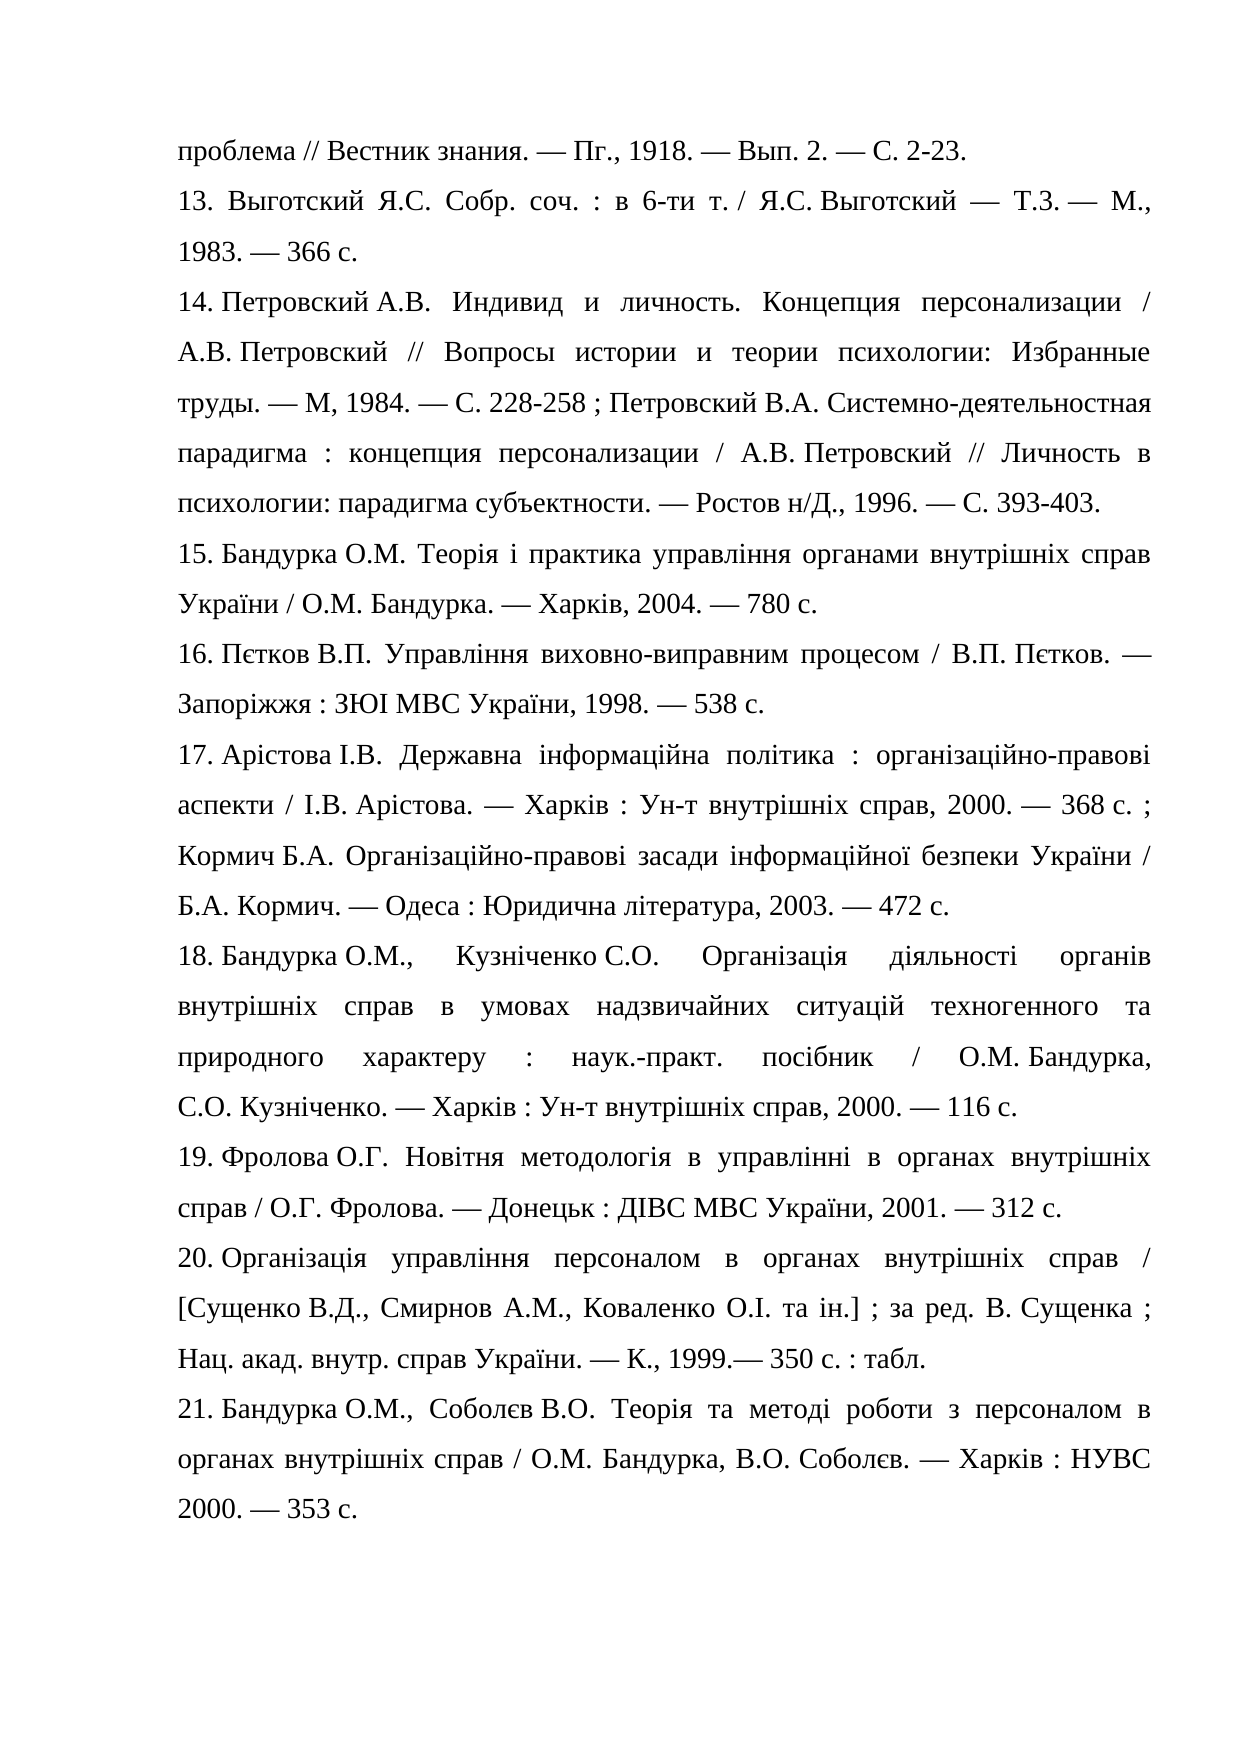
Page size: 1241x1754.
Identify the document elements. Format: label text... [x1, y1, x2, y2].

text 15. Бандурка О.М. Теорія і практика управління органами внутрішніх справ України / О.М. Бандурка. — Харків, 2004. — 780 с. [177, 536, 1152, 619]
text 19. Фролова О.Г. Новітня методологія в управлінні в органах внутрішніх справ / О.Г. Фролова. — Донецьк : ДІВС МВС України, 2001. — 312 с. [177, 1139, 1152, 1223]
text 14. Петровский А.В. Индивид и личность. Концепция персонализации / А.В. Петровский // Вопросы истории и теории психологии: Избранные труды. — М, 1984. — С. 228-258 ; Петровский В.А. Системно-деятельностная парадигма : концепция персонализации / А.В. Петровский // Личность в психологии: парадигма субъектности. — Ростов н/Д., 1996. — С. 393-403. [177, 284, 1152, 519]
text 13. Выготский Я.С. Собр. соч. : в 6-ти т. / Я.С. Выготский — Т.3. — М., 1983. — 366 с. [177, 183, 1152, 267]
text 18. Бандурка О.М., Кузніченко С.О. Організація діяльності органів внутрішніх справ в умовах надзвичайних ситуацій техногенного та природного характеру : наук.-практ. посібник / О.М. Бандурка, С.О. Кузніченко. — Харків : Ун-т внутрішніх справ, 2000. — 116 с. [177, 938, 1152, 1123]
text 20. Організація управління персоналом в органах внутрішніх справ / [Сущенко В.Д., Смирнов А.М., Коваленко О.І. та ін.] ; за ред. В. Сущенка ; Нац. акад. внутр. справ України. — К., 1999.— 350 с. : табл. [177, 1240, 1152, 1374]
text 21. Бандурка О.М., Соболєв В.О. Теорія та методі роботи з персоналом в органах внутрішніх справ / О.М. Бандурка, В.О. Соболєв. — Харків : НУВС 2000. — 353 с. [177, 1391, 1152, 1525]
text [177, 133, 1152, 167]
text 16. Пєтков В.П. Управління виховно-виправним процесом / В.П. Пєтков. — Запоріжжя : ЗЮІ МВС України, 1998. — 538 с. [177, 636, 1152, 720]
text 17. Арістова І.В. Державна інформаційна політика : організаційно-правові аспекти / І.В. Арістова. — Харків : Ун-т внутрішніх справ, 2000. — 368 с. ; Кормич Б.А. Організаційно-правові засади інформаційної безпеки України / Б.А. Кормич. — Одеса : Юридична література, 2003. — 472 с. [177, 737, 1152, 921]
